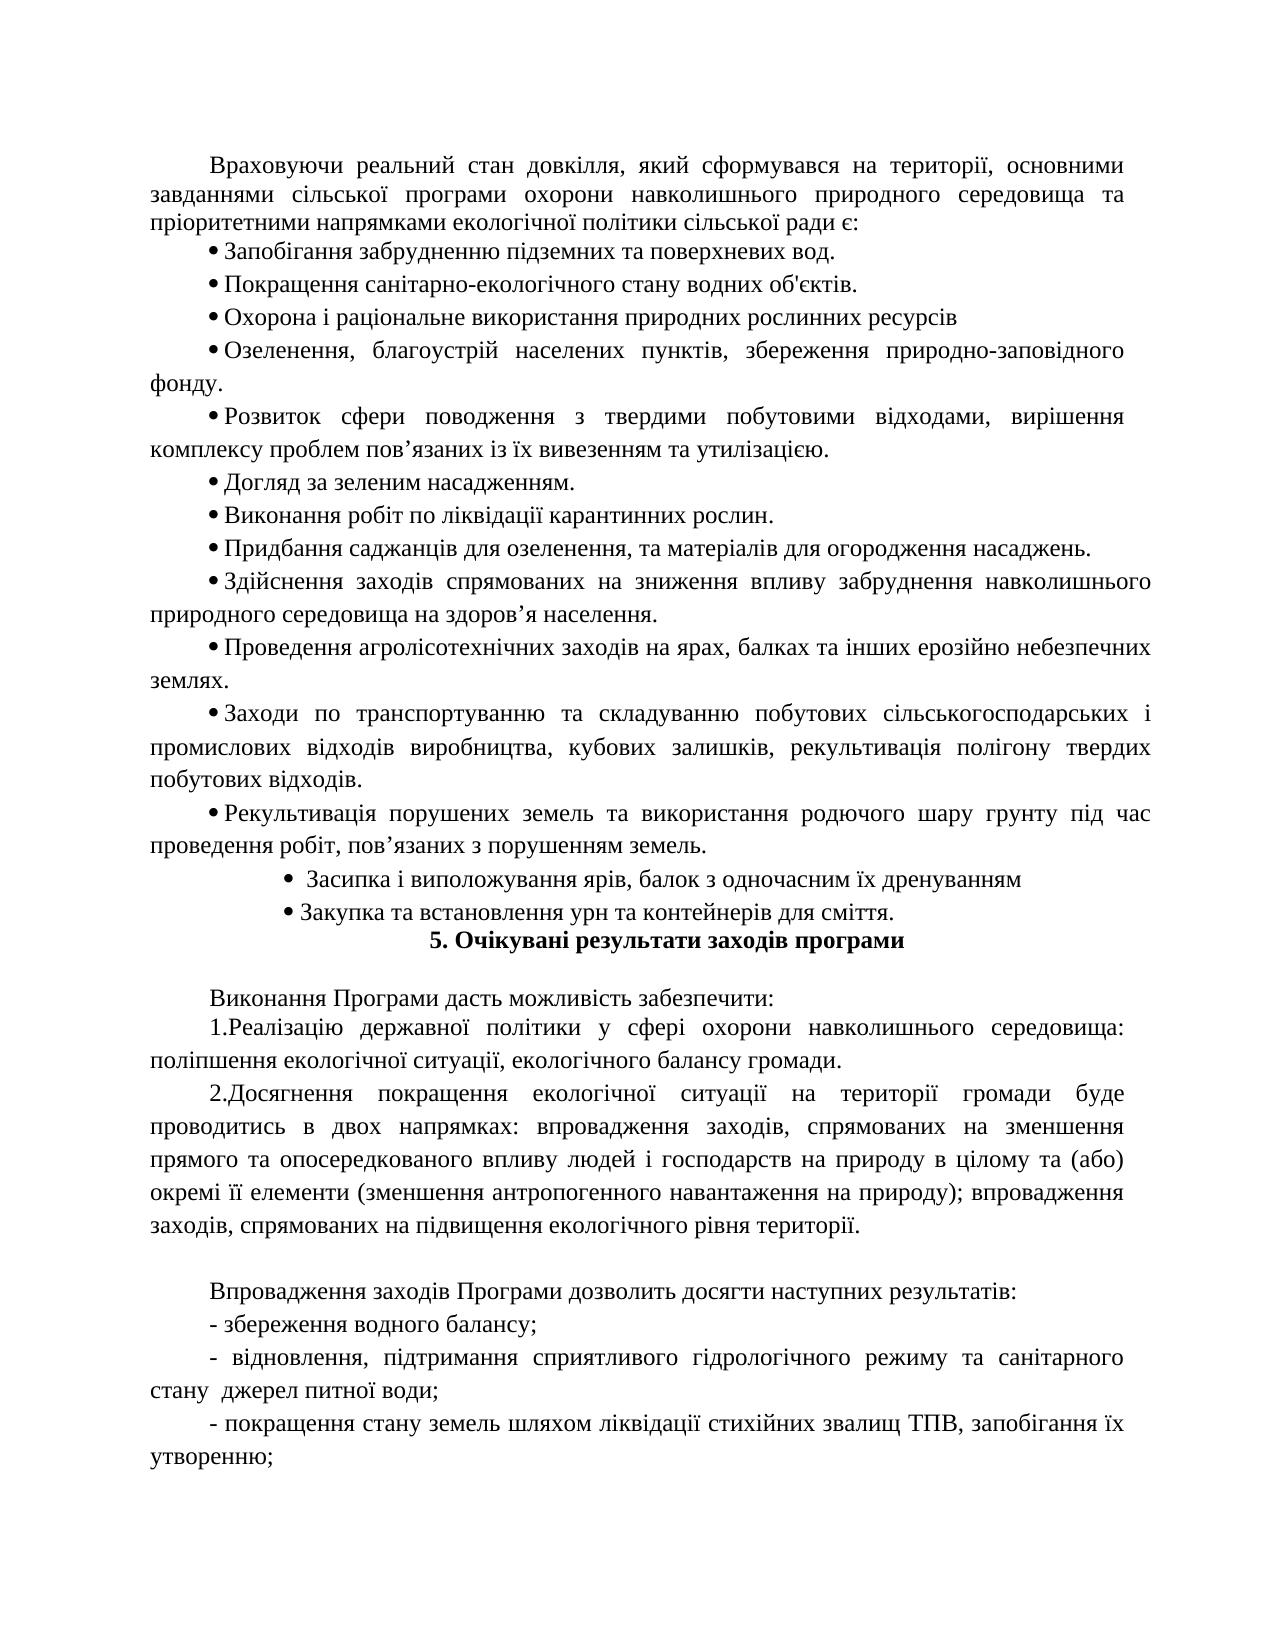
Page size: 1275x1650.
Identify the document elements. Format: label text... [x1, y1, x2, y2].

list Рекультивація порушених земель та використання родючого шару грунту під час проведення робіт, пов’язаних з порушенням земель. [150, 798, 1152, 859]
list Розвиток сфери поводження з твердими побутовими відходами, вирішення комплексу проблем пов’язаних із їх вивезенням та утилізацією. [150, 401, 1125, 463]
text Впровадження заходів Програми дозволить досягти наступних результатів: [150, 1276, 1125, 1304]
list Здійснення заходів спрямованих на зниження впливу забруднення навколишнього природного середовища на здоров’я населення. [150, 566, 1152, 628]
list Озеленення, благоустрій населених пунктів, збереження природно-заповідного фонду. [150, 335, 1125, 397]
text Враховуючи реальний стан довкілля, який сформувався на території, основними завданнями сільської програми охорони навколишнього природного середовища та пріоритетними напрямками екологічної політики сільської ради є: [150, 150, 1125, 236]
text - збереження водного балансу; [150, 1309, 1125, 1338]
list Виконання робіт по ліквідації карантинних рослин. [150, 500, 1125, 529]
list Покращення санітарно-екологічного стану водних об'єктів. [150, 269, 1125, 298]
list Засипка і виположування ярів, балок з одночасним їх дренуванням [225, 864, 1125, 892]
text Виконання Програми дасть можливість забезпечити: [150, 983, 1125, 1012]
list Придбання саджанців для озеленення, та матеріалів для огородження насаджень. [150, 533, 1125, 562]
list Догляд за зеленим насадженням. [150, 467, 1125, 496]
list Запобігання забрудненню підземних та поверхневих вод. [150, 236, 1125, 265]
text 2.Досягнення покращення екологічної ситуації на території громади буде проводитись в двох напрямках: впровадження заходів, спрямованих на зменшення прямого та опосередкованого впливу людей і господарств на природу в цілому та (або) окремі її елементи (зменшення антропогенного навантаження на природу); впровадження заходів, спрямованих на підвищення екологічного рівня території. [150, 1078, 1125, 1238]
text 5. Очікувані результати заходів програми [150, 925, 1125, 954]
text - покращення стану земель шляхом ліквідації стихійних звалищ ТПВ, запобігання їх утворенню; [150, 1408, 1125, 1470]
list Охорона і раціональне використання природних рослинних ресурсів [150, 302, 1125, 331]
list Закупка та встановлення урн та контейнерів для сміття. [225, 897, 1125, 925]
text - відновлення, підтримання сприятливого гідрологічного режиму та санітарного стану джерел питної води; [150, 1342, 1125, 1404]
text 1.Реалізацію державної політики у сфері охорони навколишнього середовища: поліпшення екологічної ситуації, екологічного балансу громади. [150, 1012, 1125, 1073]
list Заходи по транспортуванню та складуванню побутових сільськогосподарських і промислових відходів виробництва, кубових залишків, рекультивація полігону твердих побутових відходів. [150, 698, 1152, 793]
list Проведення агролісотехнічних заходів на ярах, балках та інших ерозійно небезпечних землях. [150, 632, 1152, 694]
